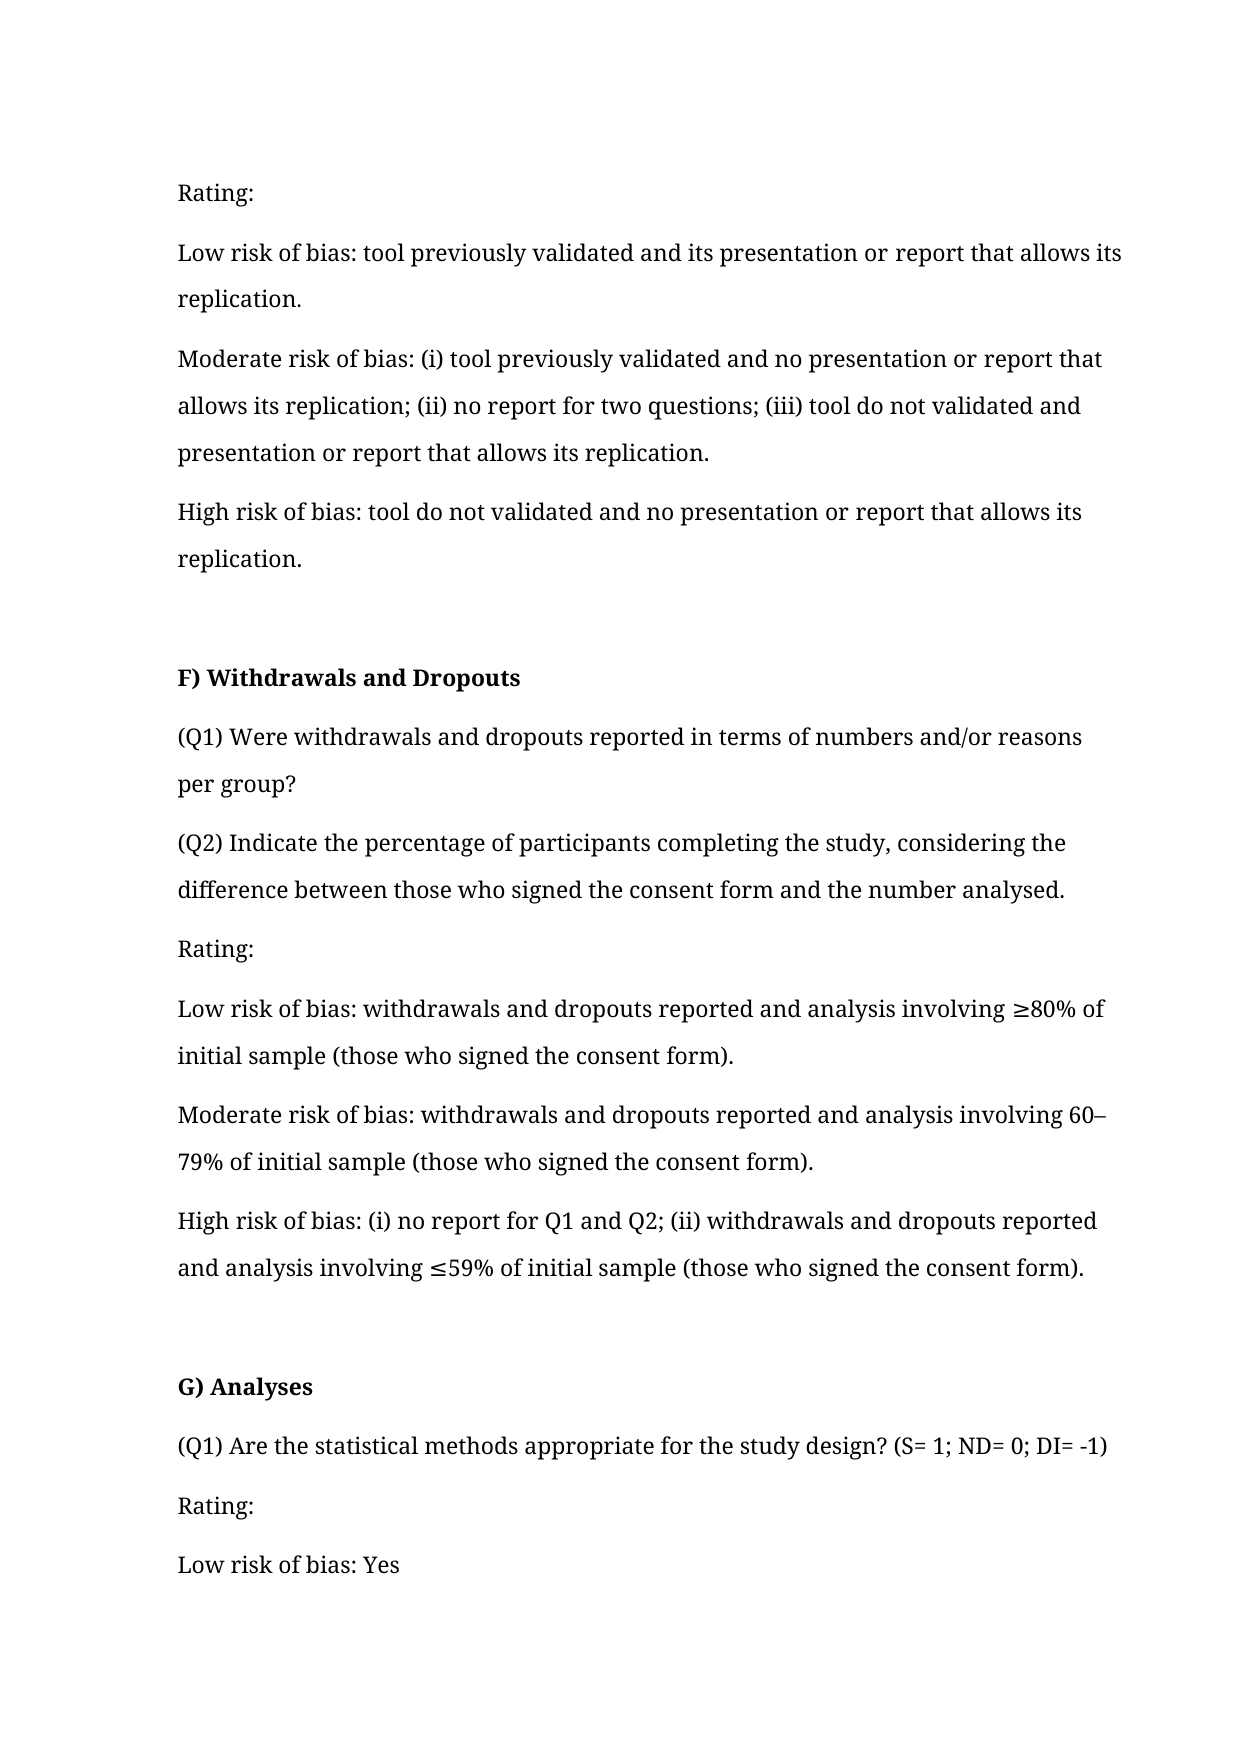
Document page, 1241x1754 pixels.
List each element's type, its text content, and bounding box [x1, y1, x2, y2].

text High risk of bias: (i) no report for Q1 and Q2; (ii) withdrawals and dropouts reported and analysis involving ≤59% of initial sample (those who signed the consent form). [177, 1205, 1122, 1283]
text G) Analyses [177, 1371, 1122, 1402]
text Moderate risk of bias: (i) tool previously validated and no presentation or report that allows its replication; (ii) no report for two questions; (iii) tool do not validated and presentation or report that allows its replication. [177, 343, 1122, 468]
text Low risk of bias: Yes [177, 1549, 1122, 1580]
text Low risk of bias: tool previously validated and its presentation or report that allows its replication. [177, 237, 1122, 315]
text Rating: [177, 177, 1122, 208]
text F) Withdrawals and Dropouts [177, 662, 1122, 693]
text (Q2) Indicate the percentage of participants completing the study, considering the difference between those who signed the consent form and the number analysed. [177, 827, 1122, 905]
text Rating: [177, 1490, 1122, 1521]
text Rating: [177, 933, 1122, 965]
text (Q1) Were withdrawals and dropouts reported in terms of numbers and/or reasons per group? [177, 721, 1122, 799]
text Moderate risk of bias: withdrawals and dropouts reported and analysis involving 60–79% of initial sample (those who signed the consent form). [177, 1099, 1122, 1177]
text Low risk of bias: withdrawals and dropouts reported and analysis involving ≥80% of initial sample (those who signed the consent form). [177, 993, 1122, 1071]
text High risk of bias: tool do not validated and no presentation or report that allows its replication. [177, 496, 1122, 574]
text (Q1) Are the statistical methods appropriate for the study design? (S= 1; ND= 0; DI= -1) [177, 1430, 1122, 1462]
